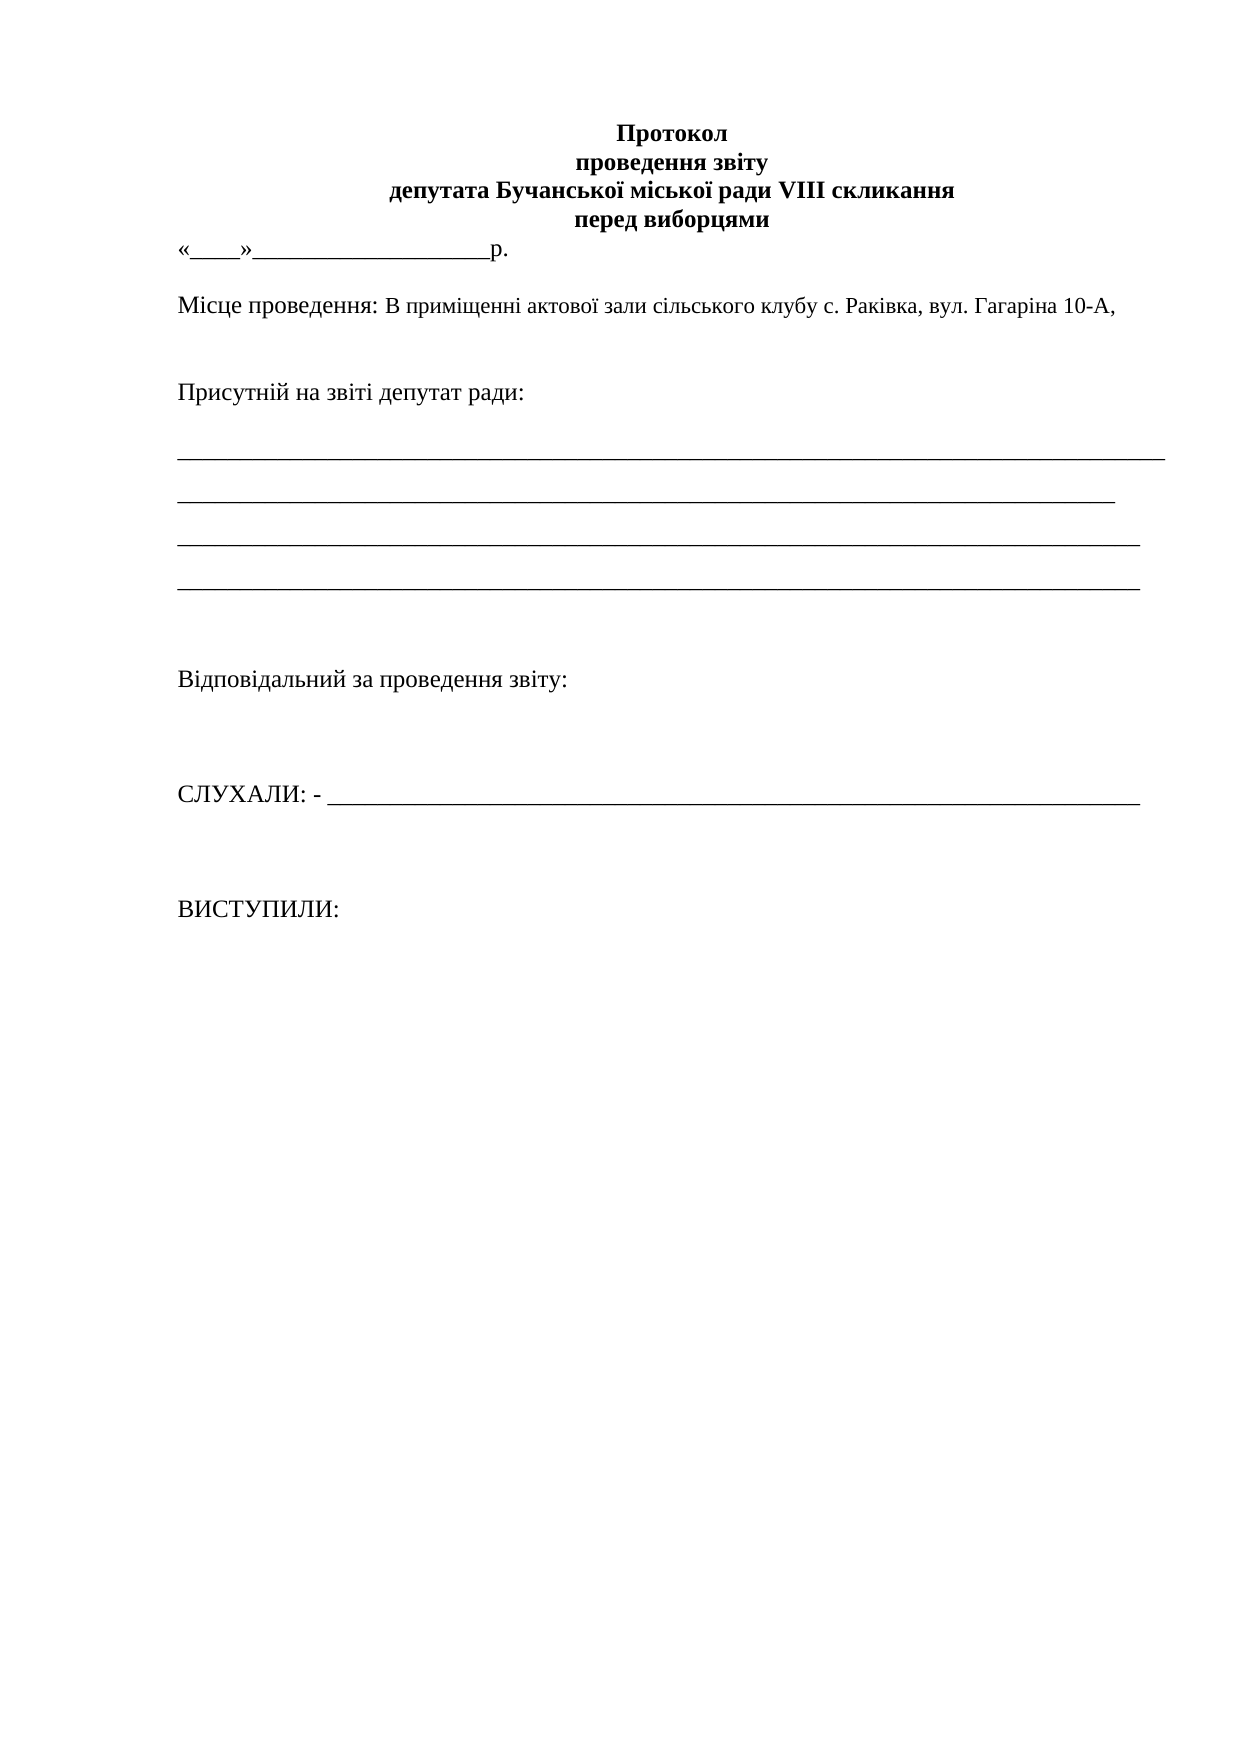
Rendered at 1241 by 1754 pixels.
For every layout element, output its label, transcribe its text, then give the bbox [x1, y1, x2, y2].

text «____»___________________р. [177, 233, 1167, 262]
text СЛУХАЛИ: - _________________________________________________________________ [177, 779, 1167, 808]
text проведення звіту [177, 147, 1167, 176]
text депутата Бучанської міської ради VIIІ скликання [177, 176, 1167, 204]
text _____________________________________________________________________________ [177, 564, 1167, 592]
text Відповідальний за проведення звіту: [177, 664, 1167, 693]
text __________________________________________________________________________________________________________________________________________________________ [177, 434, 1167, 506]
text Присутній на звіті депутат ради: [177, 377, 1167, 406]
text перед виборцями [177, 204, 1167, 233]
text Протокол [177, 118, 1167, 147]
text Місце проведення: В приміщенні актової зали сільського клубу с. Раківка, вул. Гагаріна 10-А, [177, 291, 1167, 319]
text ВИСТУПИЛИ: [177, 894, 1167, 923]
text _____________________________________________________________________________ [177, 521, 1167, 549]
